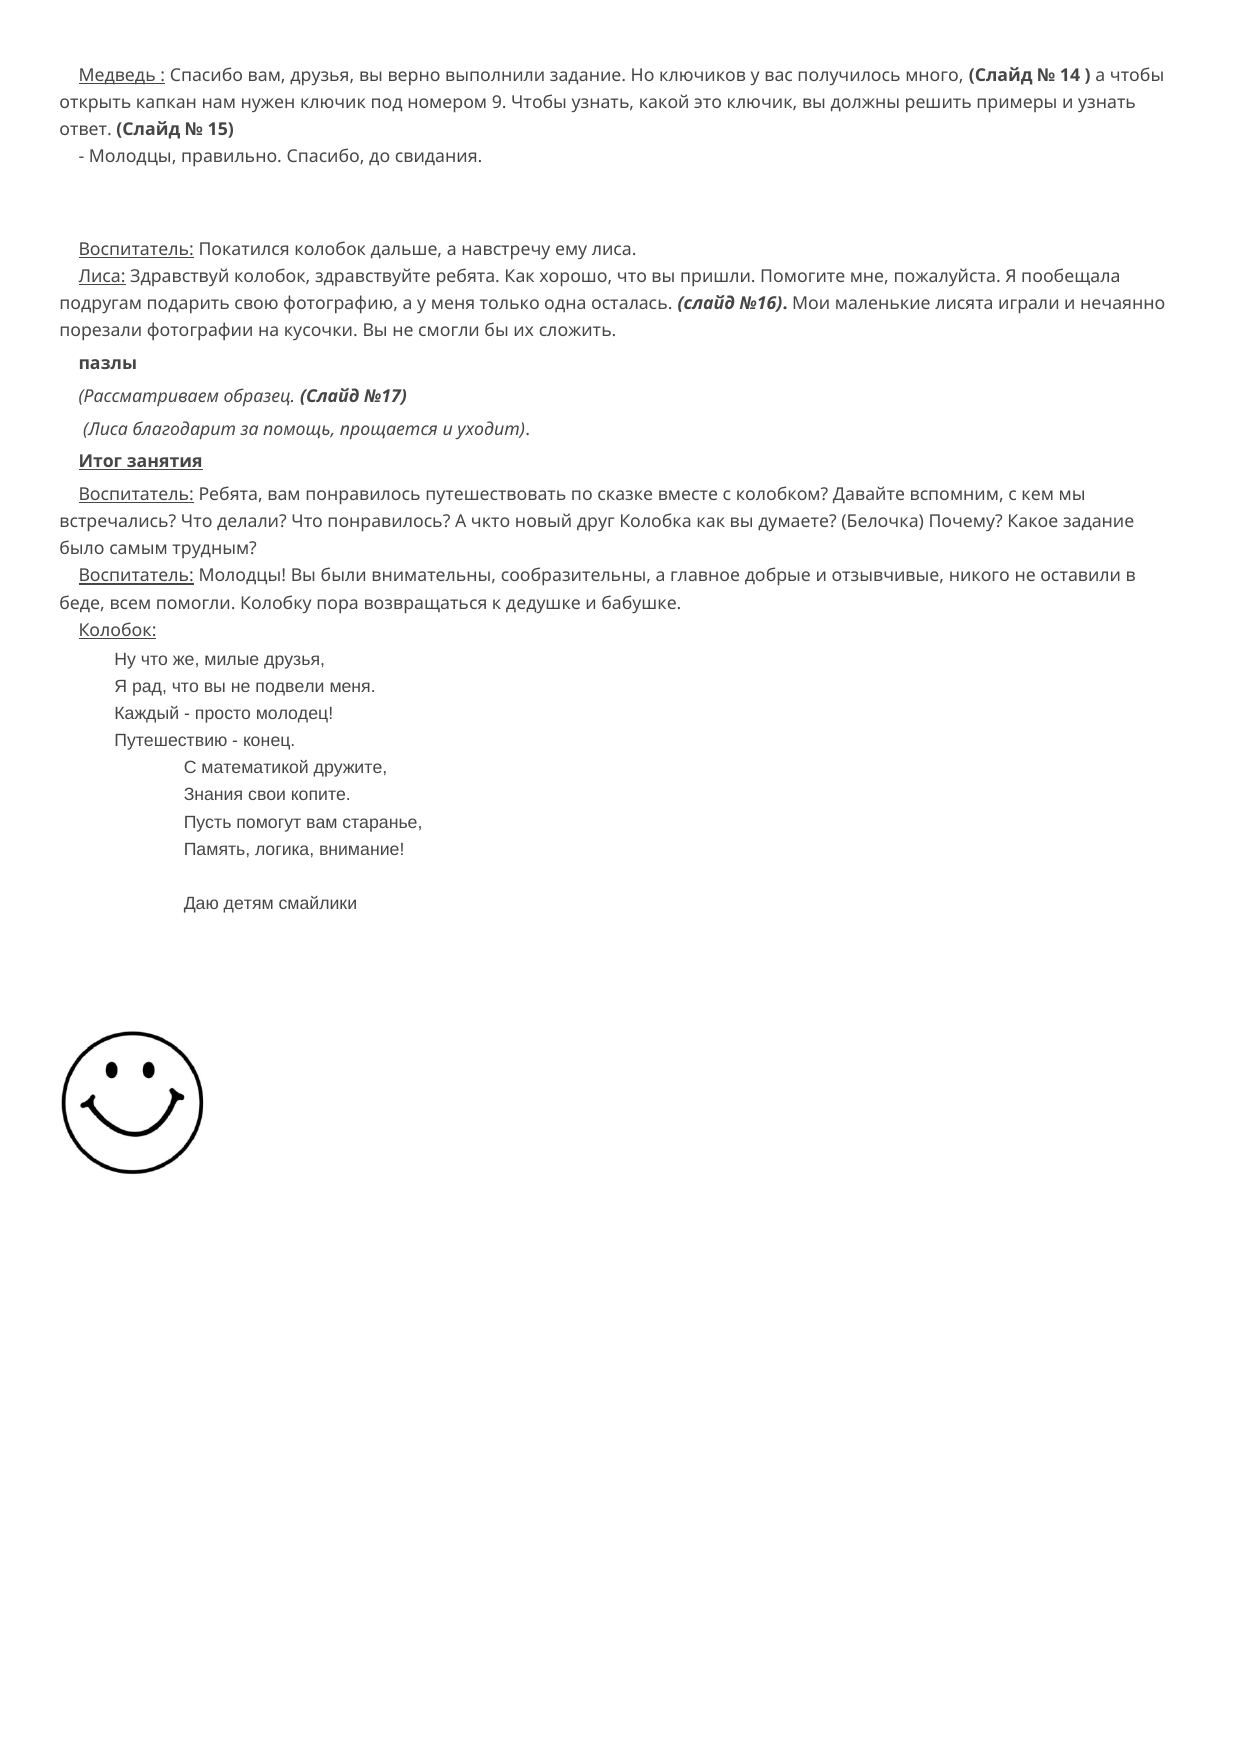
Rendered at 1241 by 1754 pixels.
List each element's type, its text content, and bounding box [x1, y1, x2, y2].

text Лиса: Здравствуй колобок, здравствуйте ребята. Как хорошо, что вы пришли. Помогите мне, пожалуйста. Я пообещала подругам подарить свою фотографию, а у меня только одна осталась. (слайд №16). Мои маленькие лисята играли и нечаянно порезали фотографии на кусочки. Вы не смогли бы их сложить. [59, 260, 1181, 342]
text Воспитатель: Ребята, вам понравилось путешествовать по сказке вместе с колобком? Давайте вспомним, с кем мы встречались? Что делали? Что понравилось? А чкто новый друг Колобка как вы думаете? (Белочка) Почему? Какое задание было самым трудным? [59, 478, 1181, 560]
text Воспитатель: Молодцы! Вы были внимательны, сообразительны, а главное добрые и отзывчивые, никого не оставили в беде, всем помогли. Колобку пора возвращаться к дедушке и бабушке. [59, 560, 1181, 614]
text Память, логика, внимание! [183, 832, 1057, 859]
text Каждый - просто молодец! [114, 696, 1126, 723]
text пазлы [59, 347, 1181, 375]
text Колобок: [59, 614, 1181, 641]
text (Рассматриваем образец. (Слайд №17) [59, 380, 1181, 407]
text С математикой дружите, [183, 750, 1057, 777]
text Даю детям смайлики [183, 886, 1057, 913]
text Пусть помогут вам старанье, [183, 804, 1057, 832]
text Я рад, что вы не подвели меня. [114, 669, 1126, 696]
text Медведь : Спасибо вам, друзья, вы верно выполнили задание. Но ключиков у вас получилось много, (Слайд № 14 ) а чтобы открыть капкан нам нужен ключик под номером 9. Чтобы узнать, какой это ключик, вы должны решить примеры и узнать ответ. (Слайд № 15) [59, 59, 1181, 141]
text Воспитатель: Покатился колобок дальше, а навстречу ему лиса. [59, 233, 1181, 260]
text (Лиса благодарит за помощь, прощается и уходит). [59, 413, 1181, 440]
text - Молодцы, правильно. Спасибо, до свидания. [59, 141, 1181, 168]
picture [59, 1030, 205, 1176]
text Путешествию - конец. [114, 723, 1126, 750]
text Итог занятия [59, 446, 1181, 473]
text Знания свои копите. [183, 777, 1057, 804]
text Ну что же, милые друзья, [114, 641, 1126, 669]
